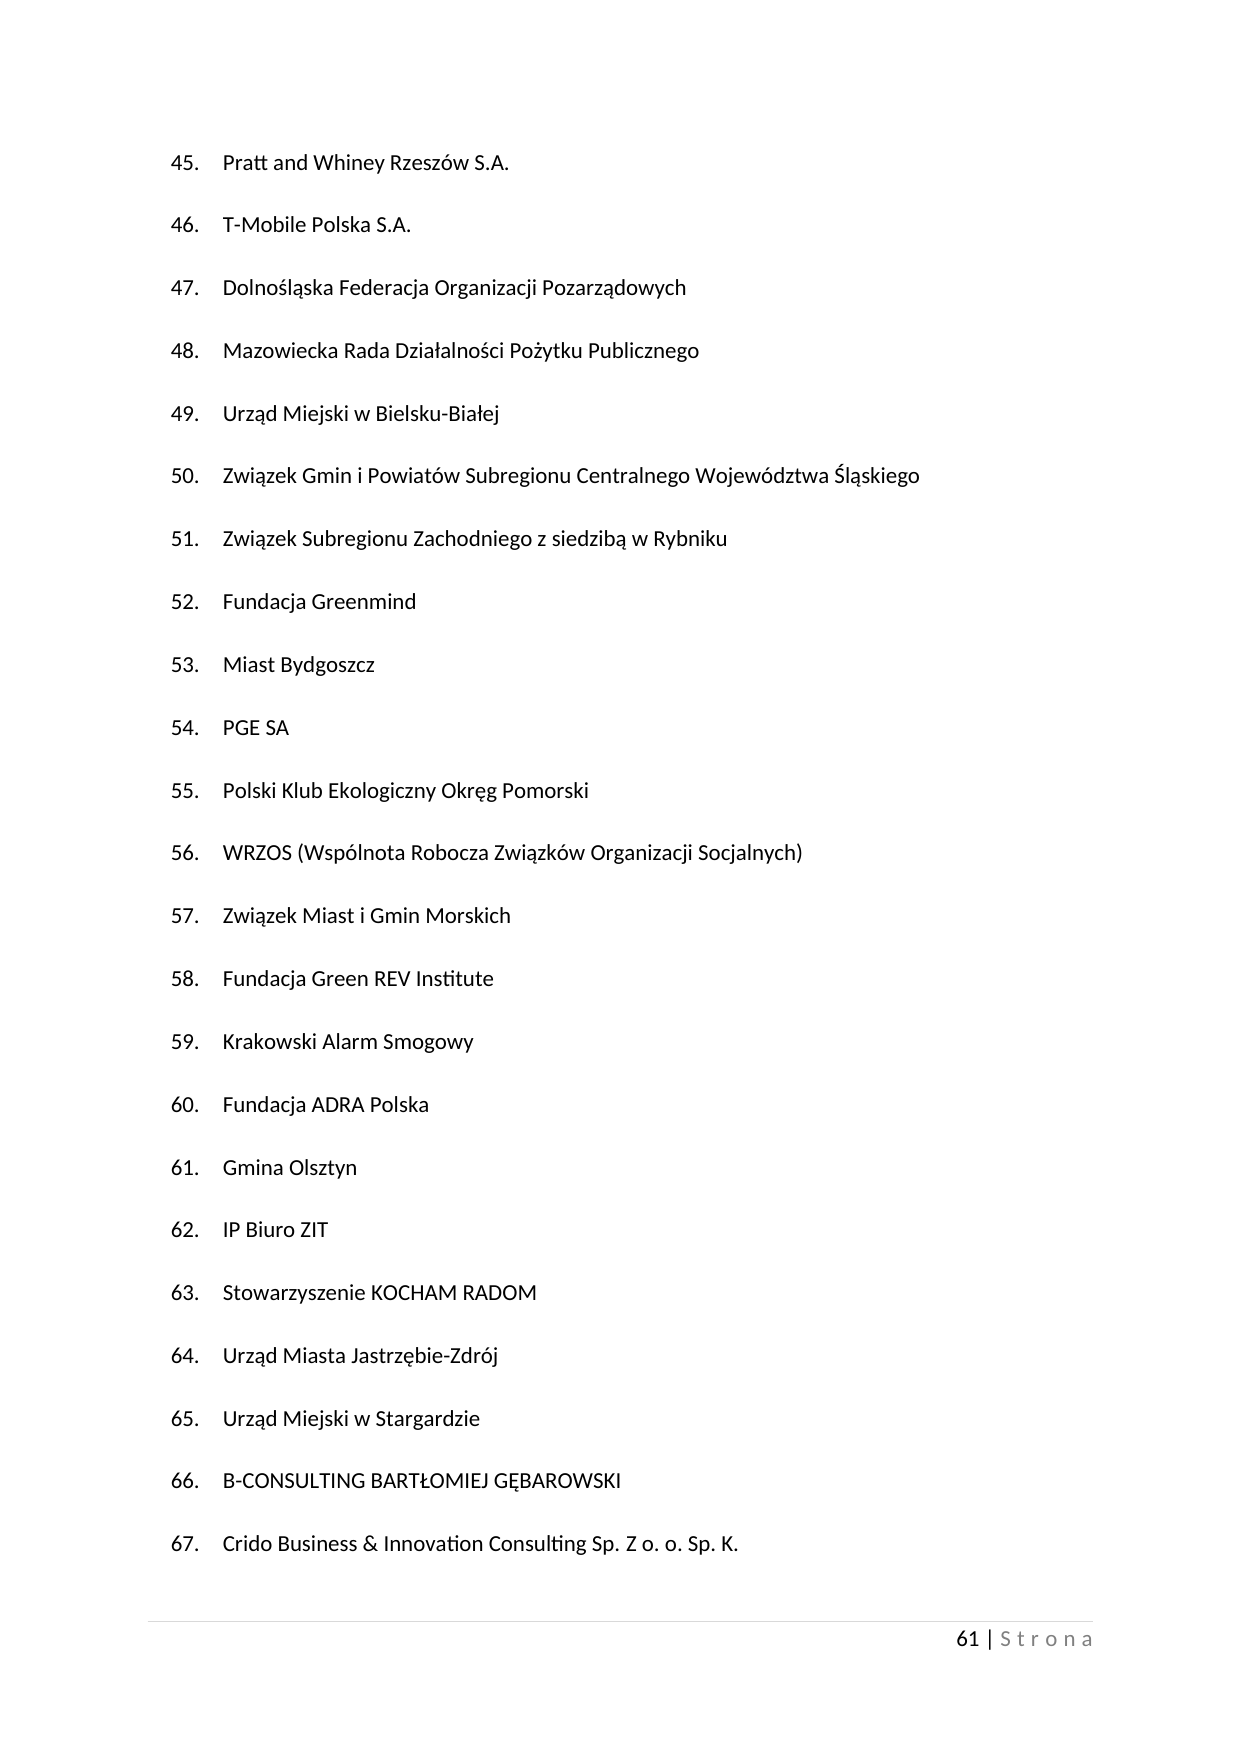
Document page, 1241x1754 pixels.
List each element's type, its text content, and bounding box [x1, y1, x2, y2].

list Dolnośląska Federacja Organizacji Pozarządowych [185, 273, 1093, 301]
list Pratt and Whiney Rzeszów S.A. [185, 148, 1093, 176]
list Fundacja Green REV Institute [185, 964, 1093, 992]
list Polski Klub Ekologiczny Okręg Pomorski [185, 776, 1093, 804]
list Crido Business & Innovation Consulting Sp. Z o. o. Sp. K. [185, 1529, 1093, 1557]
list Urząd Miasta Jastrzębie-Zdrój [185, 1341, 1093, 1369]
list Związek Miast i Gmin Morskich [185, 901, 1093, 929]
list Związek Gmin i Powiatów Subregionu Centralnego Województwa Śląskiego [185, 462, 1093, 490]
list Stowarzyszenie KOCHAM RADOM [185, 1278, 1093, 1306]
list Związek Subregionu Zachodniego z siedzibą w Rybniku [185, 524, 1093, 552]
list B-CONSULTING BARTŁOMIEJ GĘBAROWSKI [185, 1467, 1093, 1495]
list Miast Bydgoszcz [185, 650, 1093, 678]
list Fundacja ADRA Polska [185, 1090, 1093, 1118]
list Urząd Miejski w Stargardzie [185, 1404, 1093, 1432]
list Krakowski Alarm Smogowy [185, 1027, 1093, 1055]
list PGE SA [185, 713, 1093, 741]
list Gmina Olsztyn [185, 1153, 1093, 1181]
list WRZOS (Wspólnota Robocza Związków Organizacji Socjalnych) [185, 838, 1093, 867]
list Mazowiecka Rada Działalności Pożytku Publicznego [185, 336, 1093, 364]
list IP Biuro ZIT [185, 1215, 1093, 1243]
list Fundacja Greenmind [185, 587, 1093, 615]
list T-Mobile Polska S.A. [185, 210, 1093, 238]
list Urząd Miejski w Bielsku-Białej [185, 399, 1093, 427]
